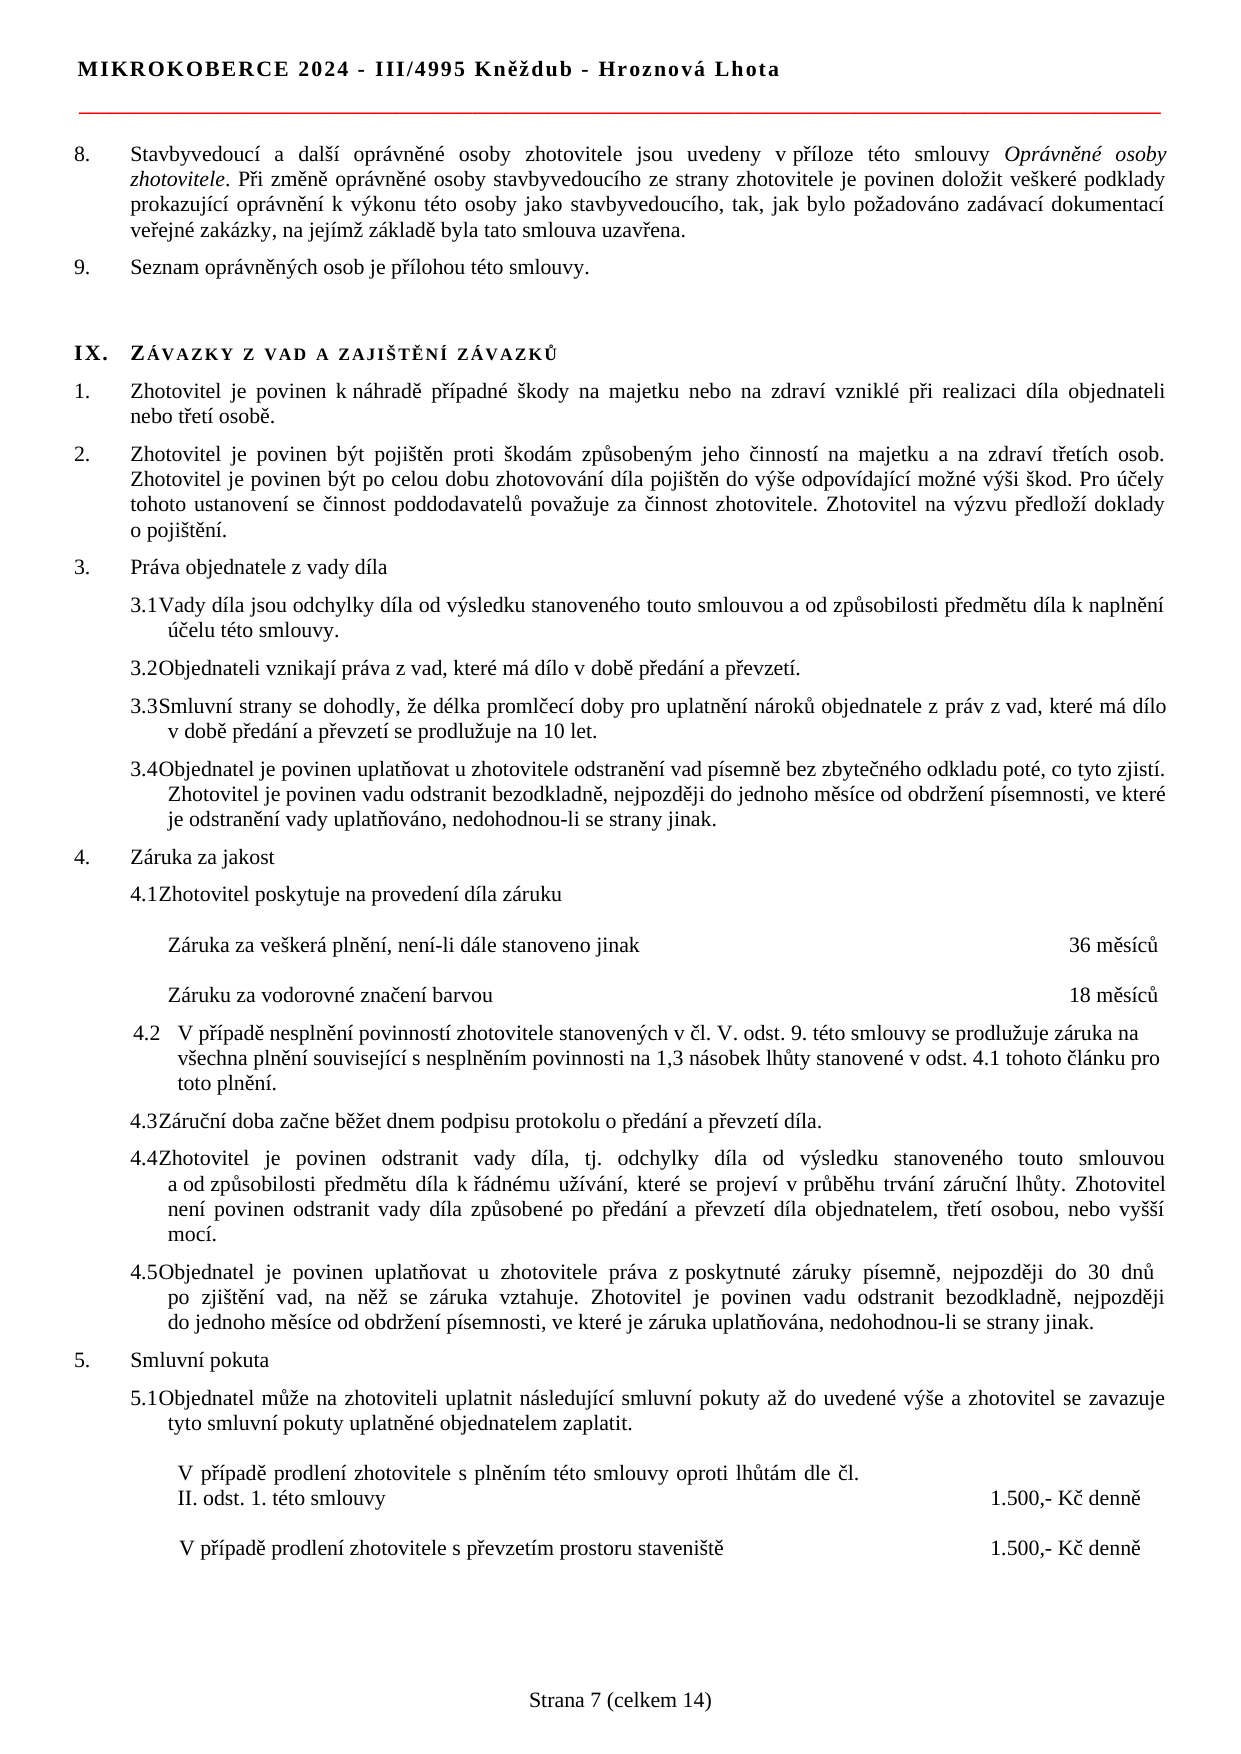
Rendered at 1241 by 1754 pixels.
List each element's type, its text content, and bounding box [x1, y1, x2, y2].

list Zhotovitel je povinen odstranit vady díla, tj. odchylky díla od výsledku stanoveného touto smlouvou a od způsobilosti předmětu díla k řádnému užívání, které se projeví v průběhu trvání záruční lhůty. Zhotovitel není povinen odstranit vady díla způsobené po předání a převzetí díla objednatelem, třetí osobou, nebo vyšší mocí. [130, 1145, 1167, 1246]
list Objednatel je povinen uplatňovat u zhotovitele odstranění vad písemně bez zbytečného odkladu poté, co tyto zjistí. Zhotovitel je povinen vadu odstranit bezodkladně, nejpozději do jednoho měsíce od obdržení písemnosti, ve které je odstranění vady uplatňováno, nedohodnou-li se strany jinak. [130, 756, 1167, 831]
list Závazky z vad a zajištění závazků [74, 340, 1167, 366]
list Smluvní pokuta [74, 1347, 1167, 1372]
table_header Záruka za veškerá plnění, není-li dále stanoveno jinak [111, 919, 1027, 969]
table_cell V případě prodlení zhotovitele s převzetím prostoru staveniště [111, 1523, 871, 1573]
list Záruka za jakost [74, 844, 1167, 869]
list Objednatel může na zhotoviteli uplatnit následující smluvní pokuty až do uvedené výše a zhotovitel se zavazuje tyto smluvní pokuty uplatněné objednatelem zaplatit. [130, 1384, 1167, 1435]
table_header 1.500,- Kč denně [871, 1448, 1152, 1523]
list Objednatel je povinen uplatňovat u zhotovitele práva z poskytnuté záruky písemně, nejpozději do 30 dnů po zjištění vad, na něž se záruka vztahuje. Zhotovitel je povinen vadu odstranit bezodkladně, nejpozději do jednoho měsíce od obdržení písemnosti, ve které je záruka uplatňována, nedohodnou-li se strany jinak. [130, 1259, 1167, 1334]
list Objednateli vznikají práva z vad, které má dílo v době předání a převzetí. [130, 655, 1167, 680]
list Seznam oprávněných osob je přílohou této smlouvy. [74, 254, 1167, 279]
list Vady díla jsou odchylky díla od výsledku stanoveného touto smlouvou a od způsobilosti předmětu díla k naplnění účelu této smlouvy. [130, 592, 1167, 642]
list Záruční doba začne běžet dnem podpisu protokolu o předání a převzetí díla. [130, 1108, 1167, 1133]
list Zhotovitel poskytuje na provedení díla záruku [130, 881, 1167, 907]
table_header 36 měsíců [1027, 919, 1169, 969]
list Práva objednatele z vady díla [74, 554, 1167, 579]
table_cell 1.500,- Kč denně [871, 1523, 1152, 1573]
list Zhotovitel je povinen k náhradě případné škody na majetku nebo na zdraví vzniklé při realizaci díla objednateli nebo třetí osobě. [74, 378, 1167, 428]
table_header V případě prodlení zhotovitele s plněním této smlouvy oproti lhůtám dle čl. II. odst. 1. této smlouvy [111, 1448, 871, 1523]
list Smluvní strany se dohodly, že délka promlčecí doby pro uplatnění nároků objednatele z práv z vad, které má dílo v době předání a převzetí se prodlužuje na 10 let. [130, 693, 1167, 743]
table_cell 18 měsíců [1027, 969, 1169, 1019]
list V případě nesplnění povinností zhotovitele stanovených v čl. V. odst. 9. této smlouvy se prodlužuje záruka na všechna plnění související s nesplněním povinnosti na 1,3 násobek lhůty stanovené v odst. 4.1 tohoto článku pro toto plnění. [133, 1019, 1167, 1095]
table_cell Záruku za vodorovné značení barvou [111, 969, 1027, 1019]
list Zhotovitel je povinen být pojištěn proti škodám způsobeným jeho činností na majetku a na zdraví třetích osob. Zhotovitel je povinen být po celou dobu zhotovování díla pojištěn do výše odpovídající možné výši škod. Pro účely tohoto ustanovení se činnost poddodavatelů považuje za činnost zhotovitele. Zhotovitel na výzvu předloží doklady o pojištění. [74, 441, 1167, 542]
list Stavbyvedoucí a další oprávněné osoby zhotovitele jsou uvedeny v příloze této smlouvy Oprávněné osoby zhotovitele. Při změně oprávněné osoby stavbyvedoucího ze strany zhotovitele je povinen doložit veškeré podklady prokazující oprávnění k výkonu této osoby jako stavbyvedoucího, tak, jak bylo požadováno zadávací dokumentací veřejné zakázky, na jejímž základě byla tato smlouva uzavřena. [74, 141, 1167, 242]
